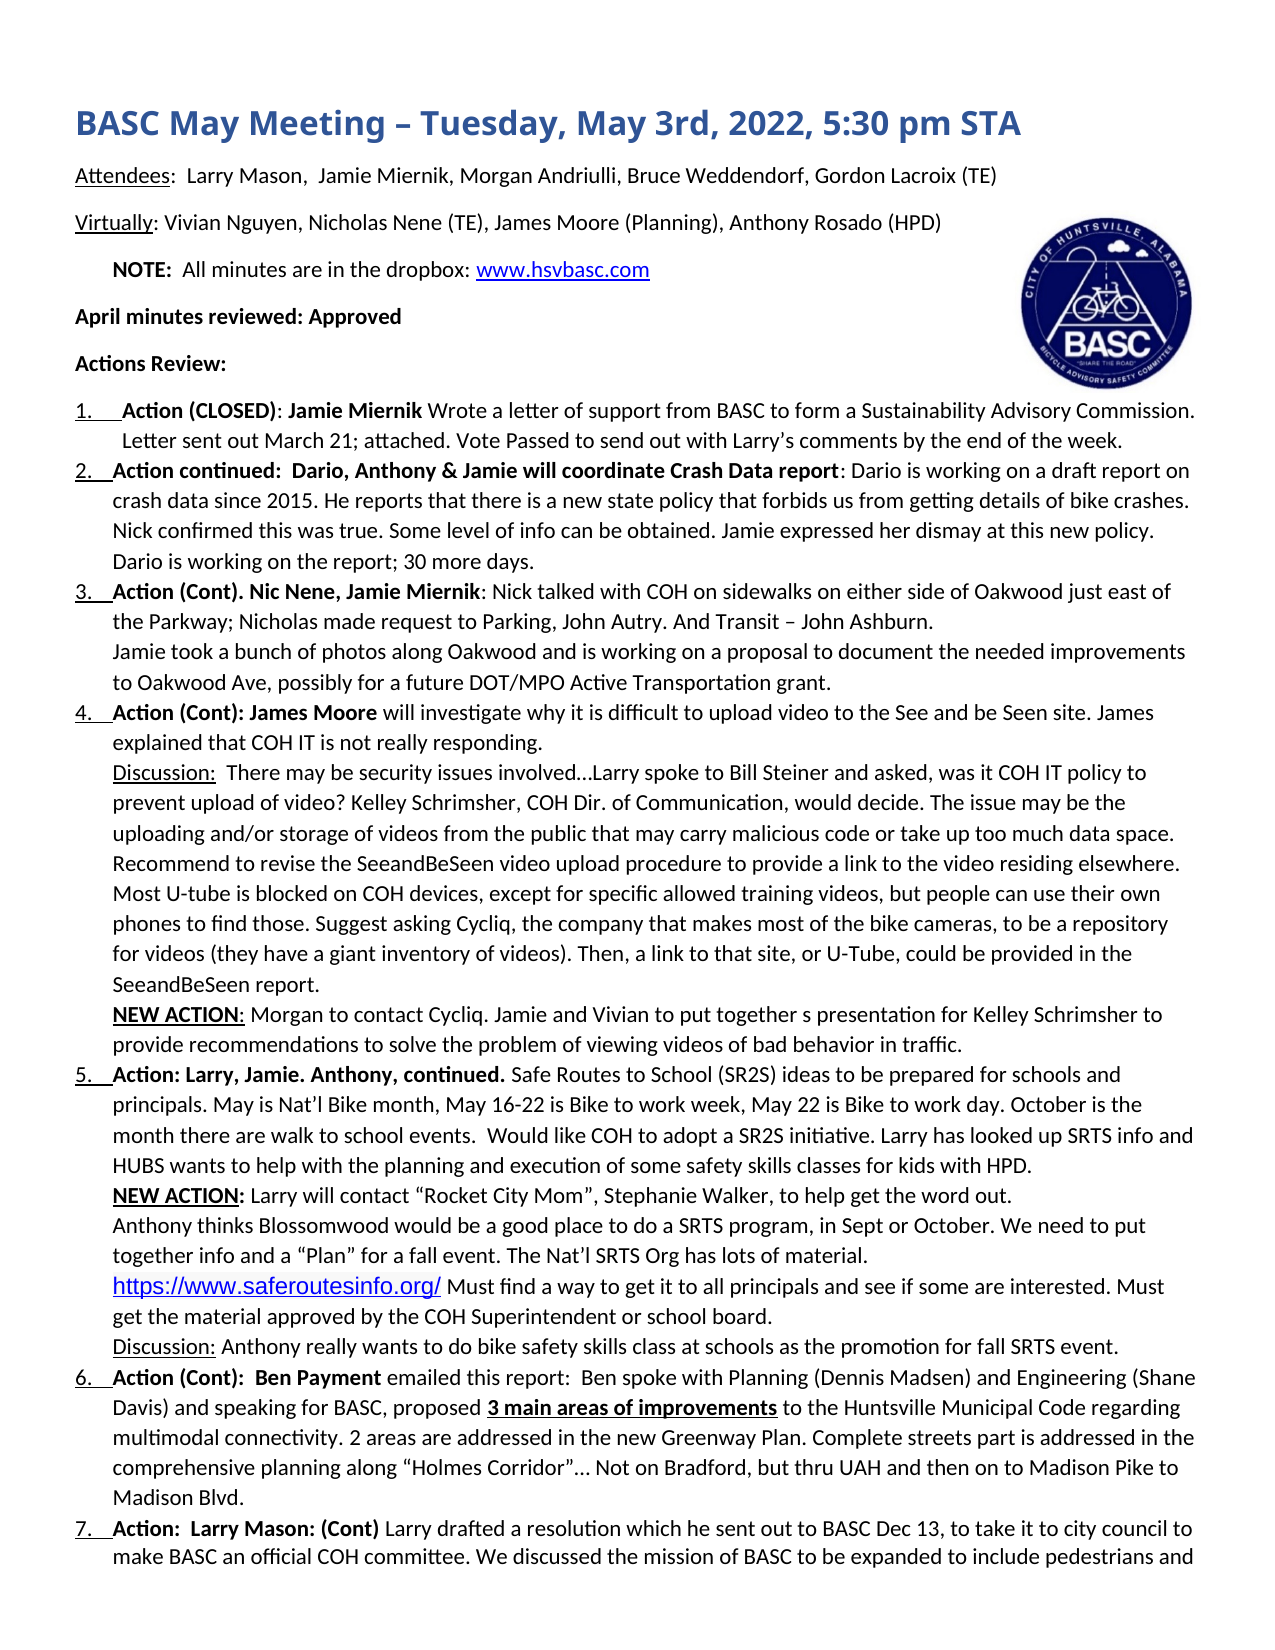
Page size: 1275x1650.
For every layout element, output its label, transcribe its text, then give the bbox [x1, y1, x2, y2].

list Discussion: There may be security issues involved…Larry spoke to Bill Steiner and asked, was it COH IT policy to prevent upload of video? Kelley Schrimsher, COH Dir. of Communication, would decide. The issue may be the uploading and/or storage of videos from the public that may carry malicious code or take up too much data space. Recommend to revise the SeeandBeSeen video upload procedure to provide a link to the video residing elsewhere. Most U-tube is blocked on COH devices, except for specific allowed training videos, but people can use their own phones to find those. Suggest asking Cycliq, the company that makes most of the bike cameras, to be a repository for videos (they have a giant inventory of videos). Then, a link to that site, or U-Tube, could be provided in the SeeandBeSeen report. [112, 758, 1200, 998]
text April minutes reviewed: Approved [75, 302, 1004, 330]
list Action (Cont): Ben Payment emailed this report: Ben spoke with Planning (Dennis Madsen) and Engineering (Shane Davis) and speaking for BASC, proposed 3 main areas of improvements to the Huntsville Municipal Code regarding multimodal connectivity. 2 areas are addressed in the new Greenway Plan. Complete streets part is addressed in the comprehensive planning along “Holmes Corridor”… Not on Bradford, but thru UAH and then on to Madison Pike to Madison Blvd. [75, 1363, 1200, 1512]
picture [1004, 210, 1215, 393]
list NEW ACTION: Larry will contact “Rocket City Mom”, Stephanie Walker, to help get the word out. Anthony thinks Blossomwood would be a good place to do a SRTS program, in Sept or October. We need to put together info and a “Plan” for a fall event. The Nat’l SRTS Org has lots of material. https://www.saferoutesinfo.org/ Must find a way to get it to all principals and see if some are interested. Must get the material approved by the COH Superintendent or school board. Discussion: Anthony really wants to do bike safety skills class at schools as the promotion for fall SRTS event. [112, 1181, 1200, 1361]
text NOTE: All minutes are in the dropbox: www.hsvbasc.com [112, 255, 1004, 283]
text Attendees: Larry Mason, Jamie Miernik, Morgan Andriulli, Bruce Weddendorf, Gordon Lacroix (TE) [75, 161, 1200, 189]
text Virtually: Vivian Nguyen, Nicholas Nene (TE), James Moore (Planning), Anthony Rosado (HPD) [75, 208, 1200, 236]
subtitle BASC May Meeting – Tuesday, May 3rd, 2022, 5:30 pm STA [75, 100, 1200, 145]
list Action continued: Dario, Anthony & Jamie will coordinate Crash Data report: Dario is working on a draft report on crash data since 2015. He reports that there is a new state policy that forbids us from getting details of bike crashes. Nick confirmed this was true. Some level of info can be obtained. Jamie expressed her dismay at this new policy. Dario is working on the report; 30 more days. [75, 456, 1200, 575]
list Action (Cont): James Moore will investigate why it is difficult to upload video to the See and be Seen site. James explained that COH IT is not really responding. [75, 698, 1200, 756]
text Actions Review: [75, 349, 1004, 377]
list Action (CLOSED): Jamie Miernik Wrote a letter of support from BASC to form a Sustainability Advisory Commission. Letter sent out March 21; attached. Vote Passed to send out with Larry’s comments by the end of the week. [75, 396, 1200, 454]
list Action: Larry, Jamie. Anthony, continued. Safe Routes to School (SR2S) ideas to be prepared for schools and principals. May is Nat’l Bike month, May 16-22 is Bike to work week, May 22 is Bike to work day. October is the month there are walk to school events. Would like COH to adopt a SR2S initiative. Larry has looked up SRTS info and HUBS wants to help with the planning and execution of some safety skills classes for kids with HPD. [75, 1060, 1200, 1179]
list NEW ACTION: Morgan to contact Cycliq. Jamie and Vivian to put together s presentation for Kelley Schrimsher to provide recommendations to solve the problem of viewing videos of bad behavior in traffic. [112, 1000, 1200, 1058]
list Action (Cont). Nic Nene, Jamie Miernik: Nick talked with COH on sidewalks on either side of Oakwood just east of the Parkway; Nicholas made request to Parking, John Autry. And Transit – John Ashburn. Jamie took a bunch of photos along Oakwood and is working on a proposal to document the needed improvements to Oakwood Ave, possibly for a future DOT/MPO Active Transportation grant. [75, 577, 1200, 696]
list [75, 1514, 1200, 1570]
